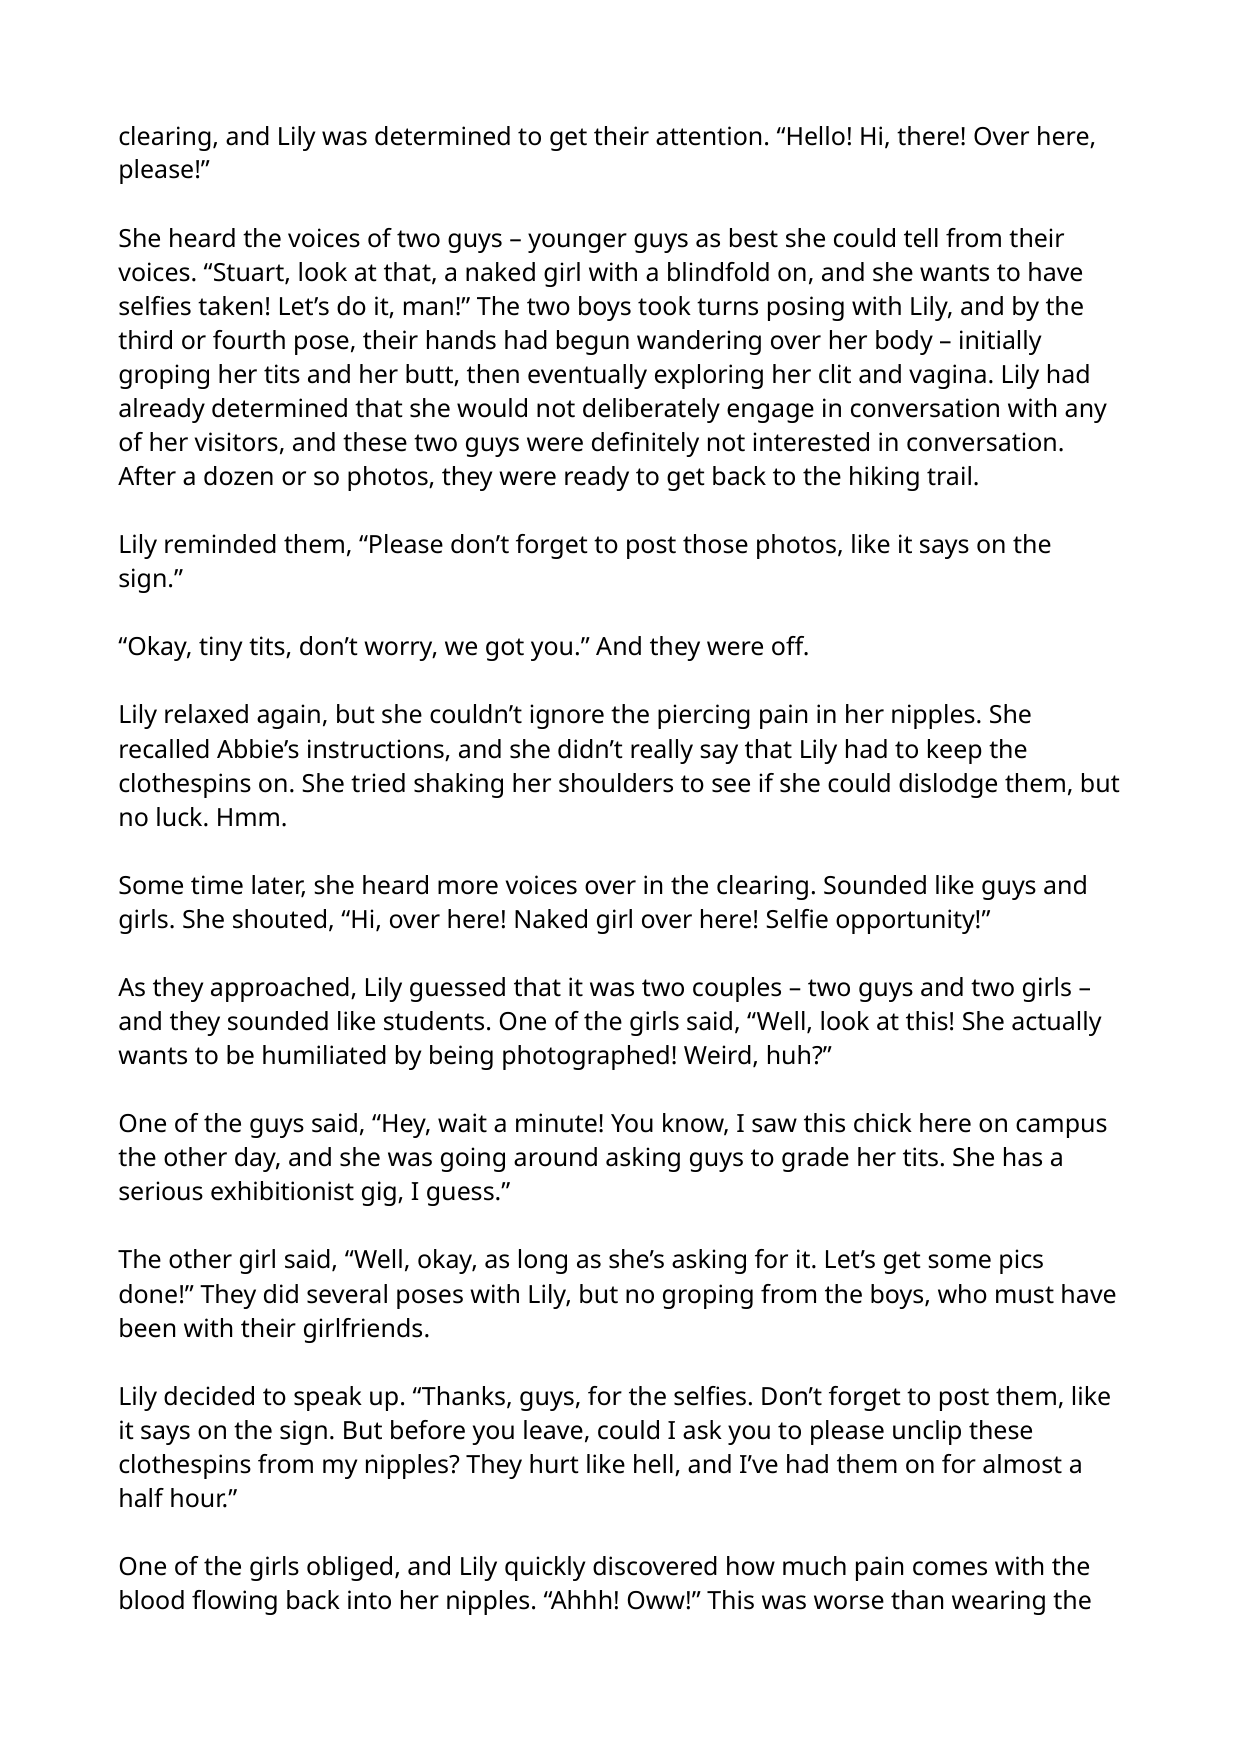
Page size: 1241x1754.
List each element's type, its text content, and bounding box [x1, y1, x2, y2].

text She heard the voices of two guys – younger guys as best she could tell from their voices. “Stuart, look at that, a naked girl with a blindfold on, and she wants to have selfies taken! Let’s do it, man!” The two boys took turns posing with Lily, and by the third or fourth pose, their hands had begun wandering over her body – initially groping her tits and her butt, then eventually exploring her clit and vagina. Lily had already determined that she would not deliberately engage in conversation with any of her visitors, and these two guys were definitely not interested in conversation. After a dozen or so photos, they were ready to get back to the hiking trail. [118, 220, 1122, 493]
text One of the guys said, “Hey, wait a minute! You know, I saw this chick here on campus the other day, and she was going around asking guys to grade her tits. She has a serious exhibitionist gig, I guess.” [118, 1106, 1122, 1208]
text The other girl said, “Well, okay, as long as she’s asking for it. Let’s get some pics done!” They did several poses with Lily, but no groping from the boys, who must have been with their girlfriends. [118, 1242, 1122, 1344]
text Lily relaxed again, but she couldn’t ignore the piercing pain in her nipples. She recalled Abbie’s instructions, and she didn’t really say that Lily had to keep the clothespins on. She tried shaking her shoulders to see if she could dislodge them, but no luck. Hmm. [118, 697, 1122, 833]
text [118, 118, 1122, 186]
text “Okay, tiny tits, don’t worry, we got you.” And they were off. [118, 629, 1122, 663]
text Lily decided to speak up. “Thanks, guys, for the selfies. Don’t forget to post them, like it says on the sign. But before you leave, could I ask you to please unclip these clothespins from my nipples? They hurt like hell, and I’ve had them on for almost a half hour.” [118, 1378, 1122, 1515]
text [118, 1549, 1122, 1617]
text Lily reminded them, “Please don’t forget to post those photos, like it says on the sign.” [118, 527, 1122, 595]
text Some time later, she heard more voices over in the clearing. Sounded like guys and girls. She shouted, “Hi, over here! Naked girl over here! Selfie opportunity!” [118, 867, 1122, 936]
text As they approached, Lily guessed that it was two couples – two guys and two girls – and they sounded like students. One of the girls said, “Well, look at this! She actually wants to be humiliated by being photographed! Weird, huh?” [118, 970, 1122, 1072]
